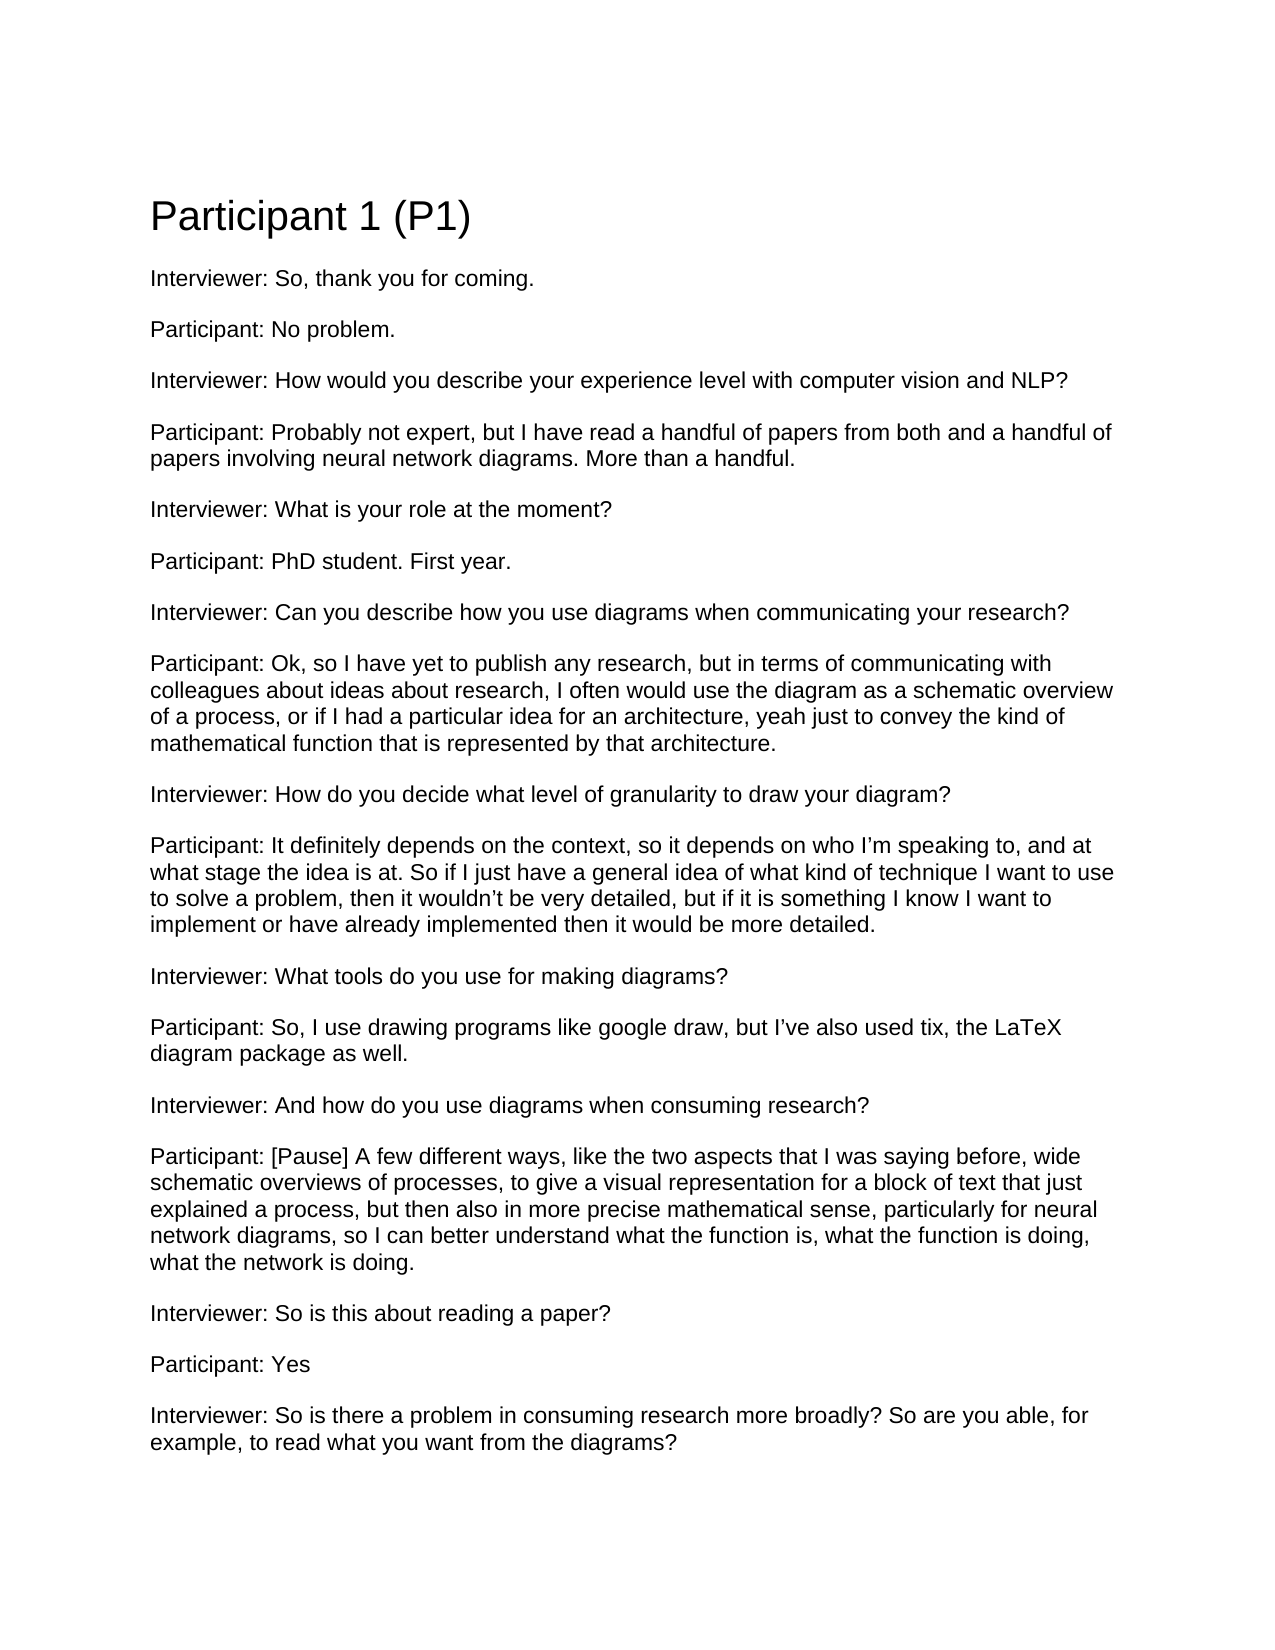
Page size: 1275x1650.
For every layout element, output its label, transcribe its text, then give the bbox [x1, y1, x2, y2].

text Participant: It definitely depends on the context, so it depends on who I’m speaking to, and at what stage the idea is at. So if I just have a general idea of what kind of technique I want to use to solve a problem, then it wouldn’t be very detailed, but if it is something I know I want to implement or have already implemented then it would be more detailed. [150, 832, 1125, 938]
subtitle Participant 1 (P1) [150, 192, 1125, 239]
text Participant: [Pause] A few different ways, like the two aspects that I was saying before, wide schematic overviews of processes, to give a visual representation for a block of text that just explained a process, but then also in more precise mathematical sense, particularly for neural network diagrams, so I can better understand what the function is, what the function is doing, what the network is doing. [150, 1143, 1125, 1275]
text Interviewer: Can you describe how you use diagrams when communicating your research? [150, 599, 1125, 625]
text Participant: Ok, so I have yet to publish any research, but in terms of communicating with colleagues about ideas about research, I often would use the diagram as a schematic overview of a process, or if I had a particular idea for an architecture, yeah just to convey the kind of mathematical function that is represented by that architecture. [150, 650, 1125, 756]
text Interviewer: So is there a problem in consuming research more broadly? So are you able, for example, to read what you want from the diagrams? [150, 1402, 1125, 1455]
text Interviewer: So is this about reading a paper? [150, 1300, 1125, 1326]
text Participant: Yes [150, 1351, 1125, 1377]
text Participant: Probably not expert, but I have read a handful of papers from both and a handful of papers involving neural network diagrams. More than a handful. [150, 419, 1125, 471]
text Participant: No problem. [150, 316, 1125, 342]
text Participant: PhD student. First year. [150, 548, 1125, 574]
text Interviewer: What tools do you use for making diagrams? [150, 963, 1125, 989]
text Interviewer: And how do you use diagrams when consuming research? [150, 1092, 1125, 1118]
text Interviewer: How would you describe your experience level with computer vision and NLP? [150, 367, 1125, 394]
text Interviewer: How do you decide what level of granularity to draw your diagram? [150, 781, 1125, 807]
text Interviewer: What is your role at the moment? [150, 496, 1125, 523]
text Interviewer: So, thank you for coming. [150, 264, 1125, 291]
text Participant: So, I use drawing programs like google draw, but I’ve also used tix, the LaTeX diagram package as well. [150, 1014, 1125, 1067]
